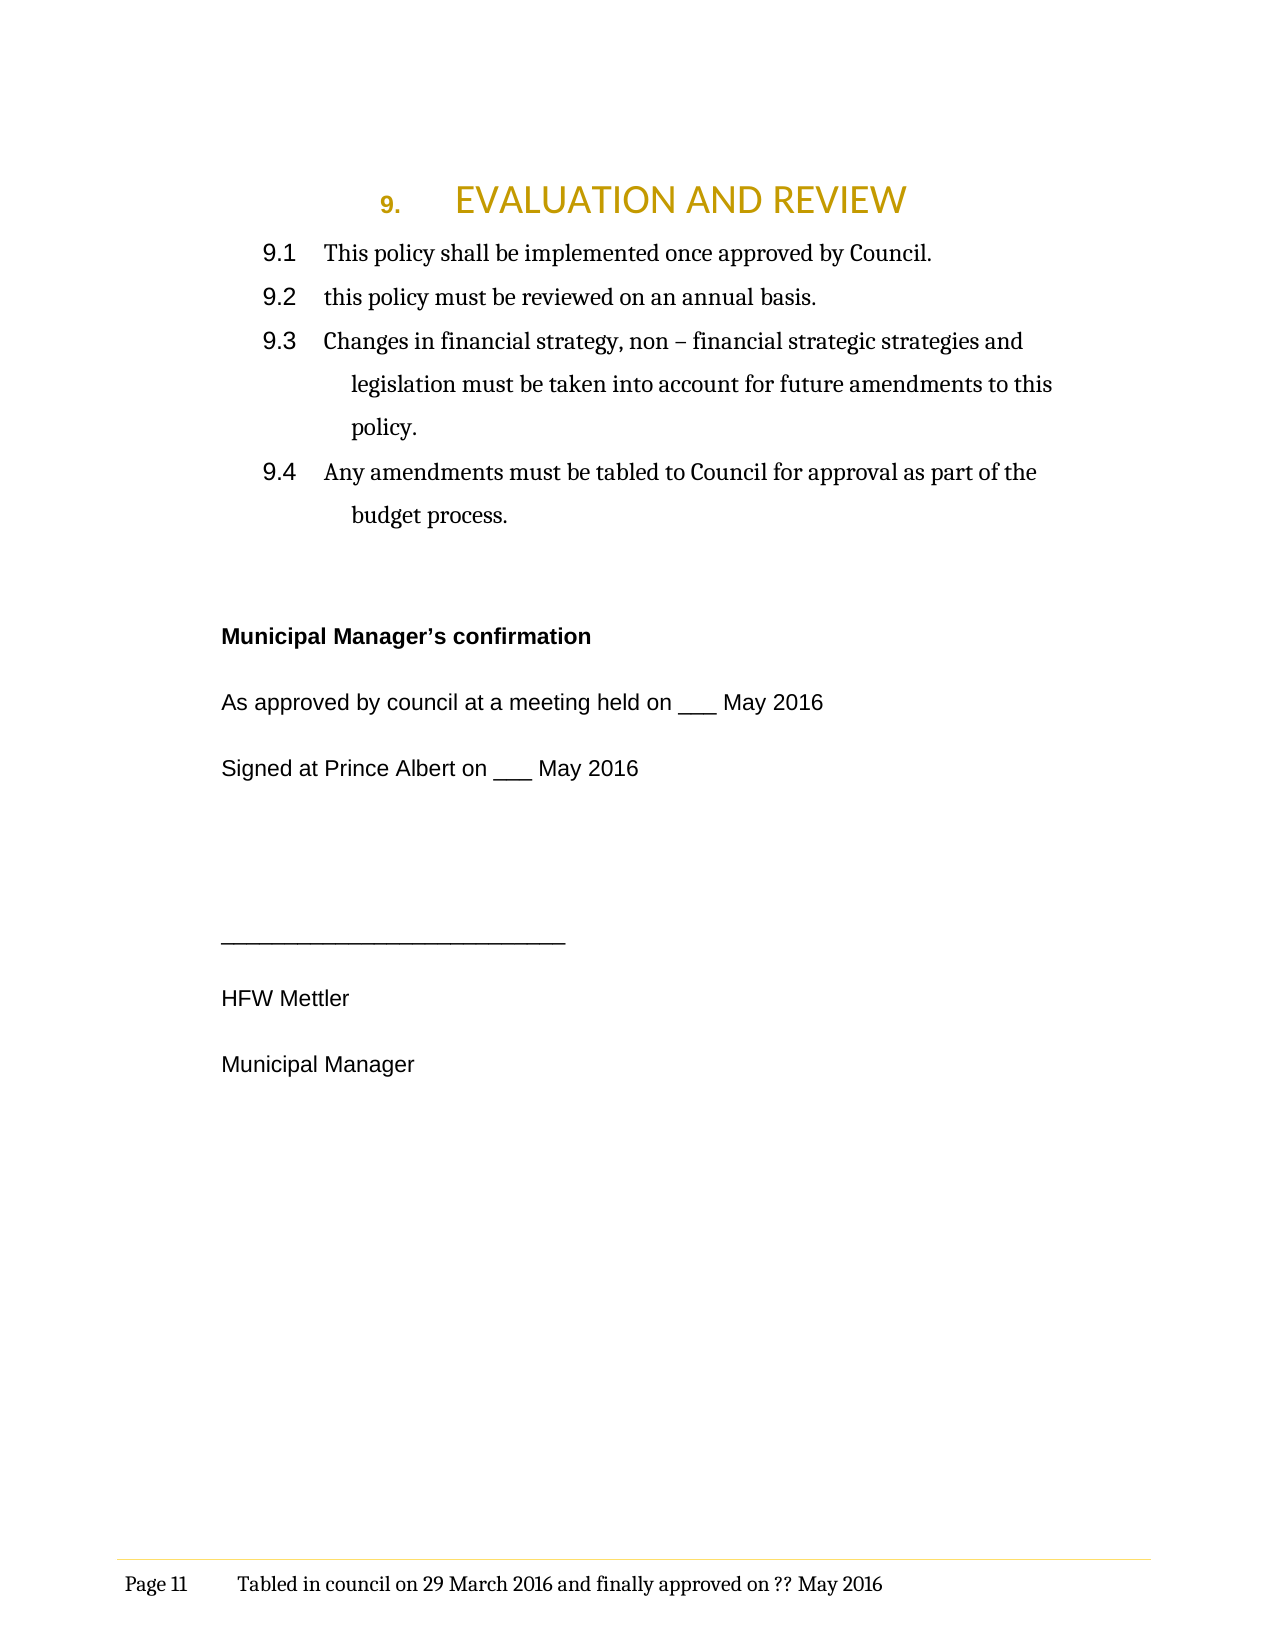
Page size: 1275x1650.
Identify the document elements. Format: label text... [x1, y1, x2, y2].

list Changes in financial strategy, non – financial strategic strategies and legislation must be taken into account for future amendments to this policy. [262, 326, 1102, 442]
text Signed at Prince Albert on ___ May 2016 [162, 755, 1113, 781]
text Municipal Manager [162, 1051, 1113, 1077]
text ___________________________ [162, 919, 1113, 946]
text Municipal Manager’s confirmation [162, 623, 1113, 649]
list this policy must be reviewed on an annual basis. [262, 282, 1113, 312]
subtitle EVALUATION AND REVIEW [173, 173, 1113, 224]
list Any amendments must be tabled to Council for approval as part of the budget process. [262, 457, 1101, 530]
text HFW Mettler [162, 985, 1113, 1012]
list This policy shall be implemented once approved by Council. [262, 238, 1113, 268]
text As approved by council at a meeting held on ___ May 2016 [162, 689, 1113, 715]
